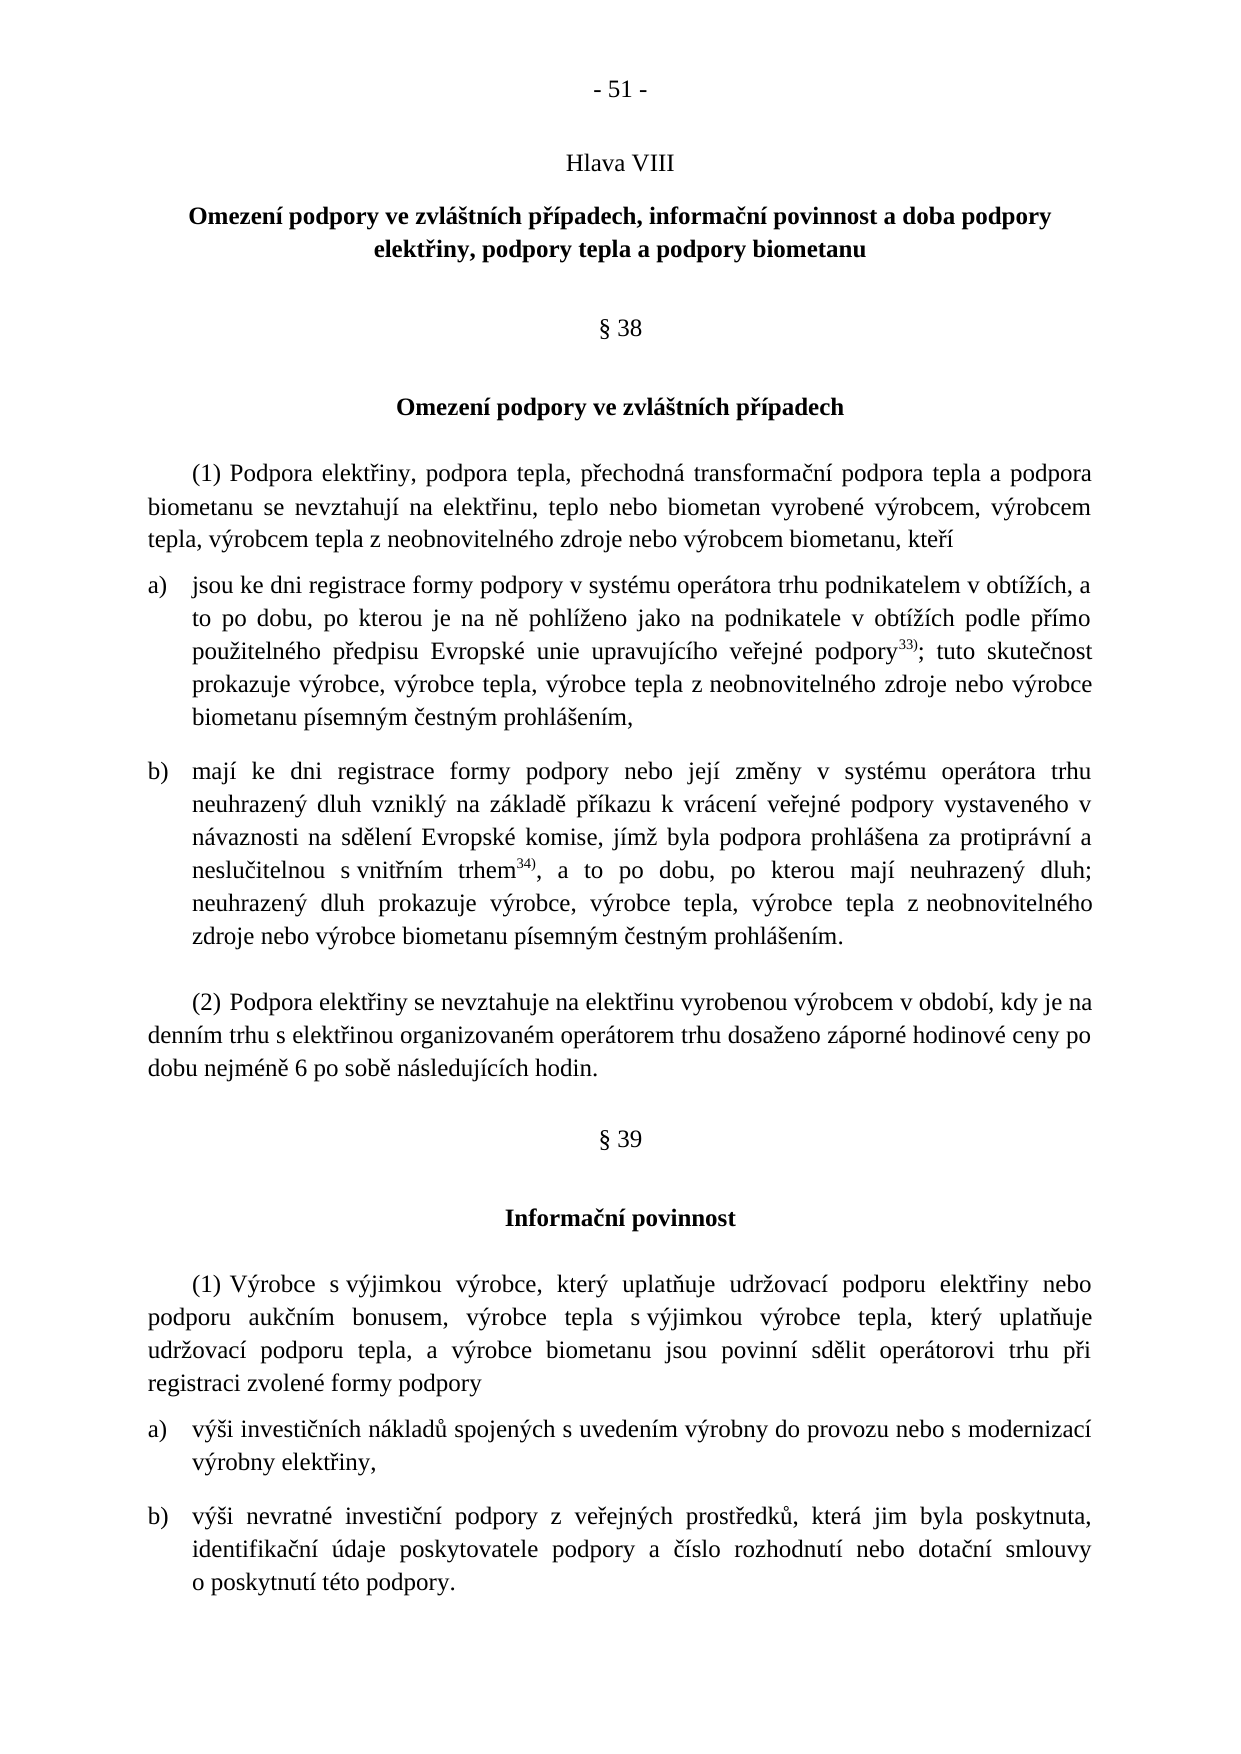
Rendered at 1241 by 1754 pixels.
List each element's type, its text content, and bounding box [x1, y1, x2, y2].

text Informační povinnost [148, 1203, 1093, 1232]
list Výrobce s výjimkou výrobce, který uplatňuje udržovací podporu elektřiny nebo podporu aukčním bonusem, výrobce tepla s výjimkou výrobce tepla, který uplatňuje udržovací podporu tepla, a výrobce biometanu jsou povinní sdělit operátorovi trhu při registraci zvolené formy podpory [148, 1269, 1093, 1397]
text mají ke dni registrace formy podpory nebo její změny v systému operátora trhu neuhrazený dluh vzniklý na základě příkazu k vrácení veřejné podpory vystaveného v návaznosti na sdělení Evropské komise, jímž byla podpora prohlášena za protiprávní a neslučitelnou s vnitřním trhem34), a to po dobu, po kterou mají neuhrazený dluh; neuhrazený dluh prokazuje výrobce, výrobce tepla, výrobce tepla z neobnovitelného zdroje nebo výrobce biometanu písemným čestným prohlášením. [148, 756, 1093, 950]
text výši investičních nákladů spojených s uvedením výrobny do provozu nebo s modernizací výrobny elektřiny, [148, 1414, 1093, 1476]
list Podpora elektřiny, podpora tepla, přechodná transformační podpora tepla a podpora biometanu se nevztahují na elektřinu, teplo nebo biometan vyrobené výrobcem, výrobcem tepla, výrobcem tepla z neobnovitelného zdroje nebo výrobcem biometanu, kteří [148, 458, 1093, 553]
text § 39 [148, 1124, 1093, 1153]
text Omezení podpory ve zvláštních případech [148, 392, 1093, 421]
text výši nevratné investiční podpory z veřejných prostředků, která jim byla poskytnuta, identifikační údaje poskytovatele podpory a číslo rozhodnutí nebo dotační smlouvy o poskytnutí této podpory. [148, 1501, 1093, 1596]
text Omezení podpory ve zvláštních případech, informační povinnost a doba podpory elektřiny, podpory tepla a podpory biometanu [148, 201, 1093, 263]
text jsou ke dni registrace formy podpory v systému operátora trhu podnikatelem v obtížích, a to po dobu, po kterou je na ně pohlíženo jako na podnikatele v obtížích podle přímo použitelného předpisu Evropské unie upravujícího veřejné podpory33); tuto skutečnost prokazuje výrobce, výrobce tepla, výrobce tepla z neobnovitelného zdroje nebo výrobce biometanu písemným čestným prohlášením, [148, 570, 1093, 731]
text Hlava VIII [148, 148, 1093, 176]
text § 38 [148, 313, 1093, 342]
text Podpora elektřiny se nevztahuje na elektřinu vyrobenou výrobcem v období, kdy je na denním trhu s elektřinou organizovaném operátorem trhu dosaženo záporné hodinové ceny po dobu nejméně 6 po sobě následujících hodin. [148, 987, 1093, 1082]
